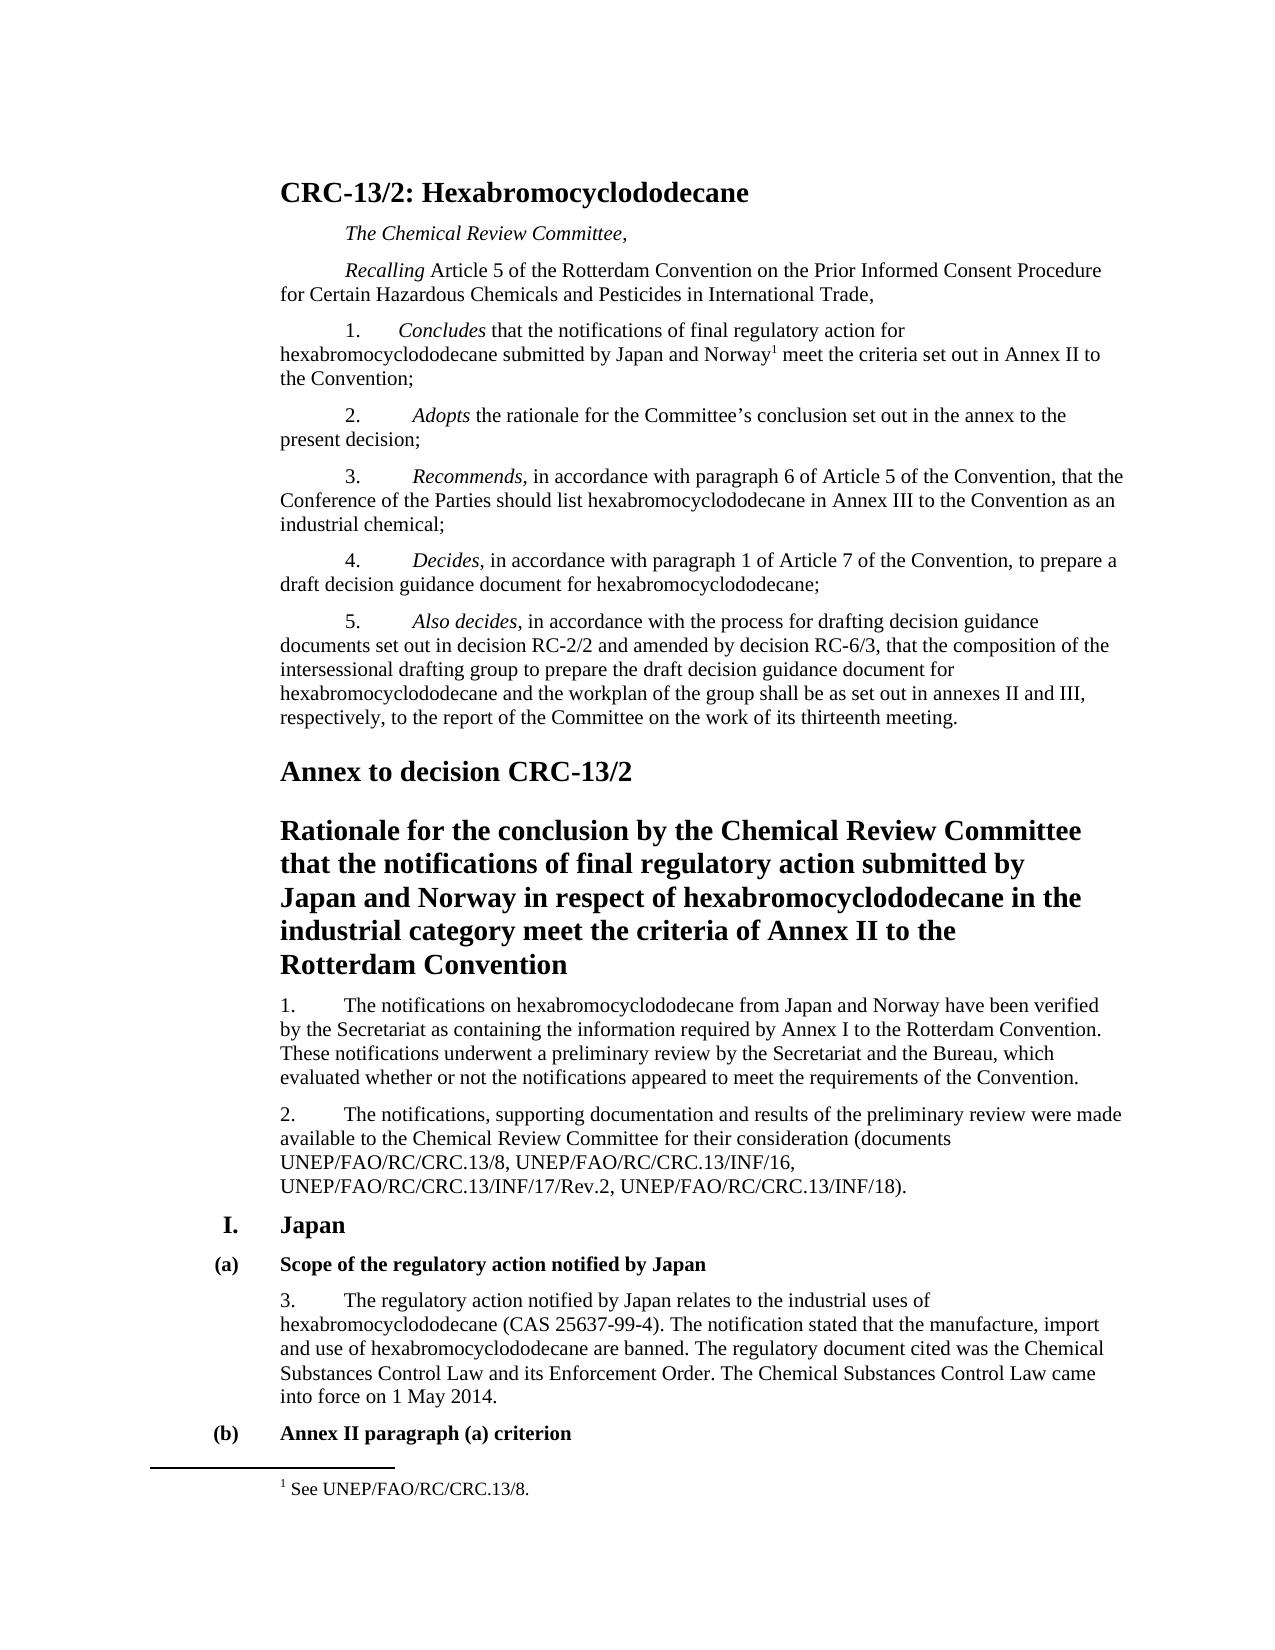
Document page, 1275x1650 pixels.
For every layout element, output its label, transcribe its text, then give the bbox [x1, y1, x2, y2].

text 5. Also decides, in accordance with the process for drafting decision guidance documents set out in decision RC-2/2 and amended by decision RC-6/3, that the composition of the intersessional drafting group to prepare the draft decision guidance document for hexabromocyclododecane and the workplan of the group shall be as set out in annexes II and III, respectively, to the report of the Committee on the work of its thirteenth meeting. [280, 609, 1125, 729]
text Annex to decision CRC-13/2 [150, 754, 1095, 788]
list The regulatory action notified by Japan relates to the industrial uses of hexabromocyclododecane (CAS 25637-99-4). The notification stated that the manufacture, import and use of hexabromocyclododecane are banned. The regulatory document cited was the Chemical Substances Control Law and its Enforcement Order. The Chemical Substances Control Law came into force on 1 May 2014. [280, 1288, 1125, 1408]
text 4. Decides, in accordance with paragraph 1 of Article 7 of the Convention, to prepare a draft decision guidance document for hexabromocyclododecane; [280, 548, 1125, 596]
text (a) Scope of the regulatory action notified by Japan [150, 1252, 1095, 1276]
text 2. Adopts the rationale for the Committee’s conclusion set out in the annex to the present decision; [280, 403, 1125, 451]
list The notifications, supporting documentation and results of the preliminary review were made available to the Chemical Review Committee for their consideration (documents UNEP/FAO/RC/CRC.13/8, UNEP/FAO/RC/CRC.13/INF/16, UNEP/FAO/RC/CRC.13/INF/17/Rev.2, UNEP/FAO/RC/CRC.13/INF/18). [280, 1102, 1125, 1198]
text 3. Recommends, in accordance with paragraph 6 of Article 5 of the Convention, that the Conference of the Parties should list hexabromocyclododecane in Annex III to the Convention as an industrial chemical; [280, 463, 1125, 536]
text The Chemical Review Committee, [280, 221, 1125, 245]
text 1. Concludes that the notifications of final regulatory action for hexabromocyclododecane submitted by Japan and Norway meet the criteria set out in Annex II to the Convention; [280, 318, 1125, 390]
list The notifications on hexabromocyclododecane from Japan and Norway have been verified by the Secretariat as containing the information required by Annex I to the Rotterdam Convention. These notifications underwent a preliminary review by the Secretariat and the Bureau, which evaluated whether or not the notifications appeared to meet the requirements of the Convention. [280, 993, 1125, 1089]
text Rationale for the conclusion by the Chemical Review Committee that the notifications of final regulatory action submitted by Japan and Norway in respect of hexabromocyclododecane in the industrial category meet the criteria of Annex II to the Rotterdam Convention [150, 813, 1095, 980]
text Recalling Article 5 of the Rotterdam Convention on the Prior Informed Consent Procedure for Certain Hazardous Chemicals and Pesticides in International Trade, [280, 258, 1125, 306]
text CRC-13/2: Hexabromocyclododecane [150, 175, 1095, 208]
text I. Japan [150, 1210, 1095, 1239]
text (b) Annex II paragraph (a) criterion [150, 1421, 1095, 1445]
